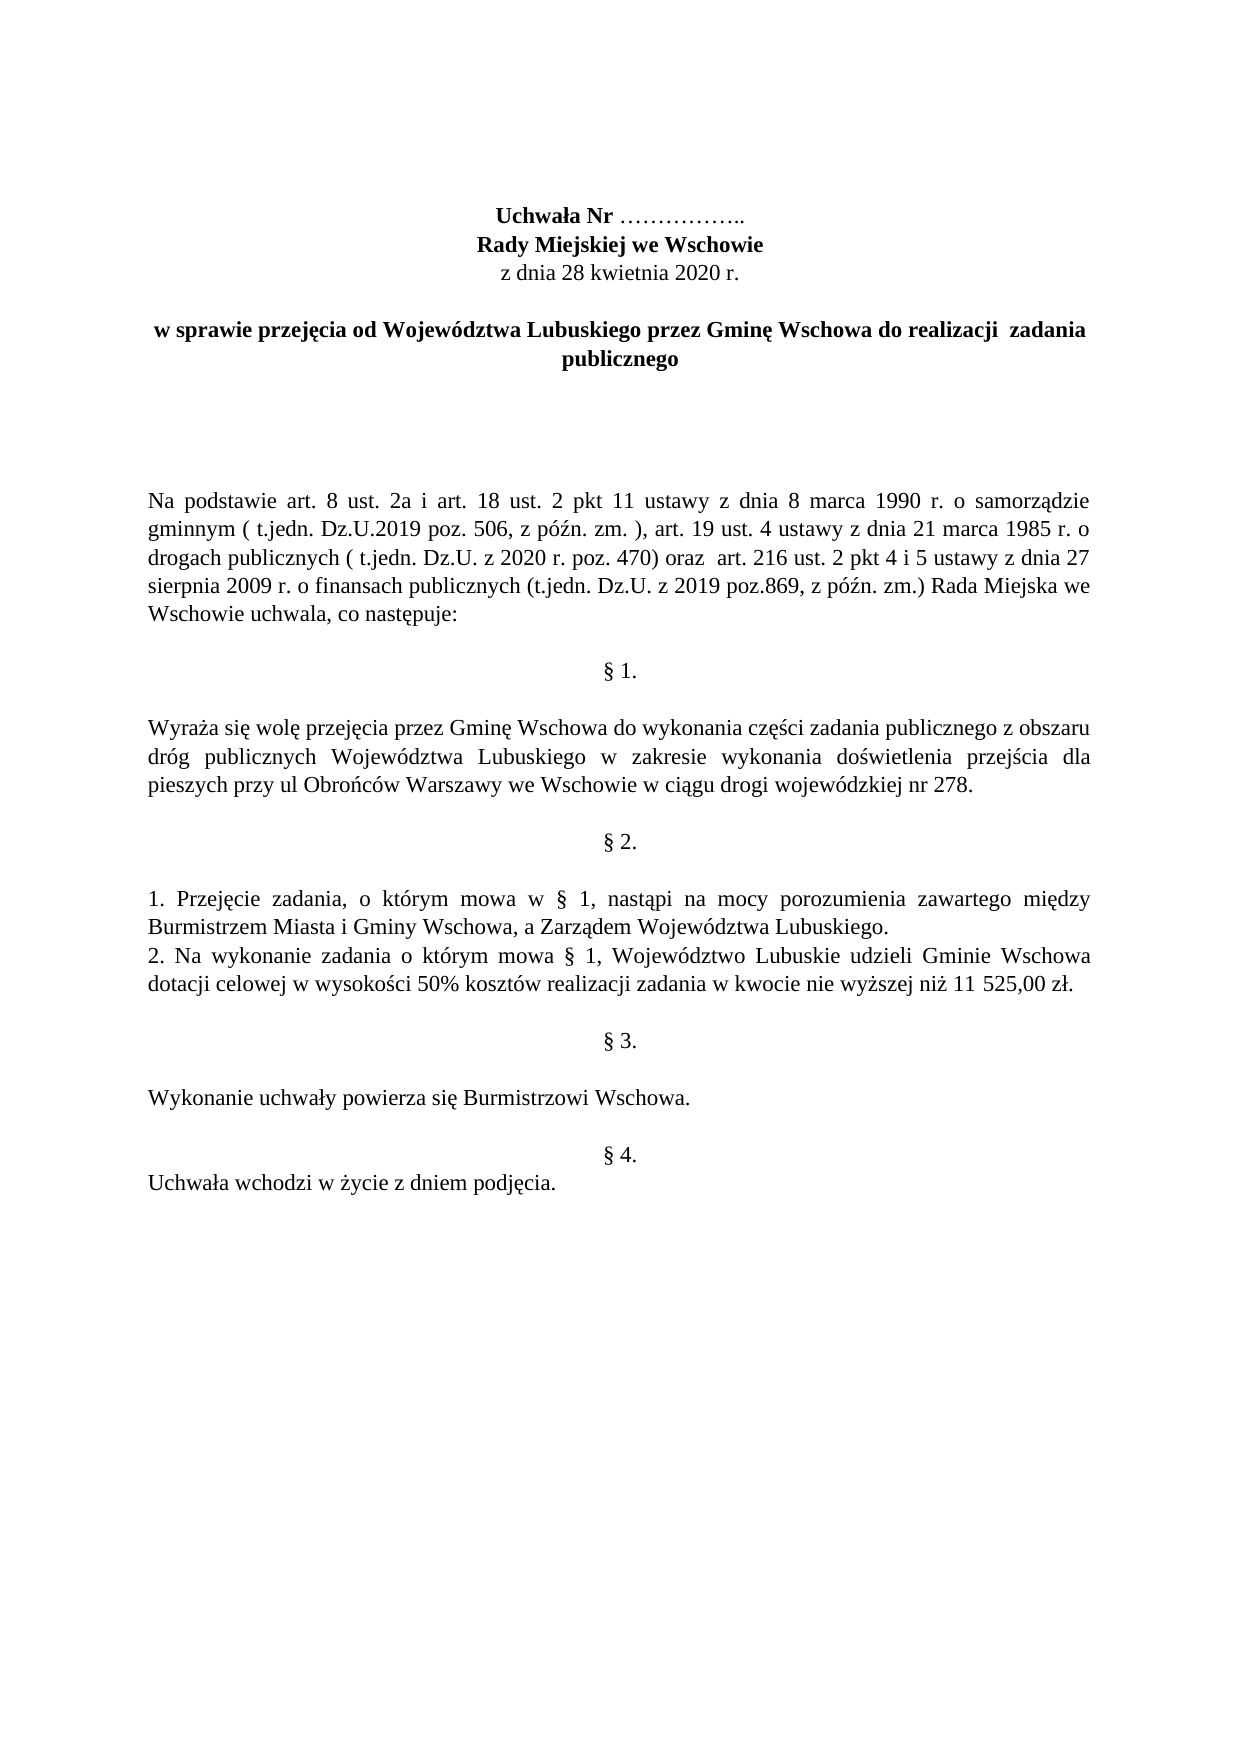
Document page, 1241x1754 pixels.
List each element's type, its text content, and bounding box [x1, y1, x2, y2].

text § 2. [148, 828, 1092, 854]
text w sprawie przejęcia od Województwa Lubuskiego przez Gminę Wschowa do realizacji zadania publicznego [148, 316, 1092, 371]
text Na podstawie art. 8 ust. 2a i art. 18 ust. 2 pkt 11 ustawy z dnia 8 marca 1990 r. o samorządzie gminnym ( t.jedn. Dz.U.2019 poz. 506, z późn. zm. ), art. 19 ust. 4 ustawy z dnia 21 marca 1985 r. o drogach publicznych ( t.jedn. Dz.U. z 2020 r. poz. 470) oraz art. 216 ust. 2 pkt 4 i 5 ustawy z dnia 27 sierpnia 2009 r. o finansach publicznych (t.jedn. Dz.U. z 2019 poz.869, z późn. zm.) Rada Miejska we Wschowie uchwala, co następuje: [148, 487, 1092, 627]
text Wykonanie uchwały powierza się Burmistrzowi Wschowa. [148, 1084, 1092, 1110]
text 2. Na wykonanie zadania o którym mowa § 1, Województwo Lubuskie udzieli Gminie Wschowa dotacji celowej w wysokości 50% kosztów realizacji zadania w kwocie nie wyższej niż 11 525,00 zł. [148, 942, 1092, 997]
text z dnia 28 kwietnia 2020 r. [148, 259, 1092, 286]
text Uchwała Nr …………….. [148, 202, 1092, 229]
text § 4. [148, 1141, 1092, 1167]
text 1. Przejęcie zadania, o którym mowa w § 1, nastąpi na mocy porozumienia zawartego między Burmistrzem Miasta i Gminy Wschowa, a Zarządem Województwa Lubuskiego. [148, 885, 1092, 940]
text § 1. [148, 657, 1092, 684]
text Uchwała wchodzi w życie z dniem podjęcia. [148, 1169, 1092, 1196]
text § 3. [148, 1027, 1092, 1053]
text Rady Miejskiej we Wschowie [148, 231, 1092, 257]
text Wyraża się wolę przejęcia przez Gminę Wschowa do wykonania części zadania publicznego z obszaru dróg publicznych Województwa Lubuskiego w zakresie wykonania doświetlenia przejścia dla pieszych przy ul Obrońców Warszawy we Wschowie w ciągu drogi wojewódzkiej nr 278. [148, 714, 1092, 797]
